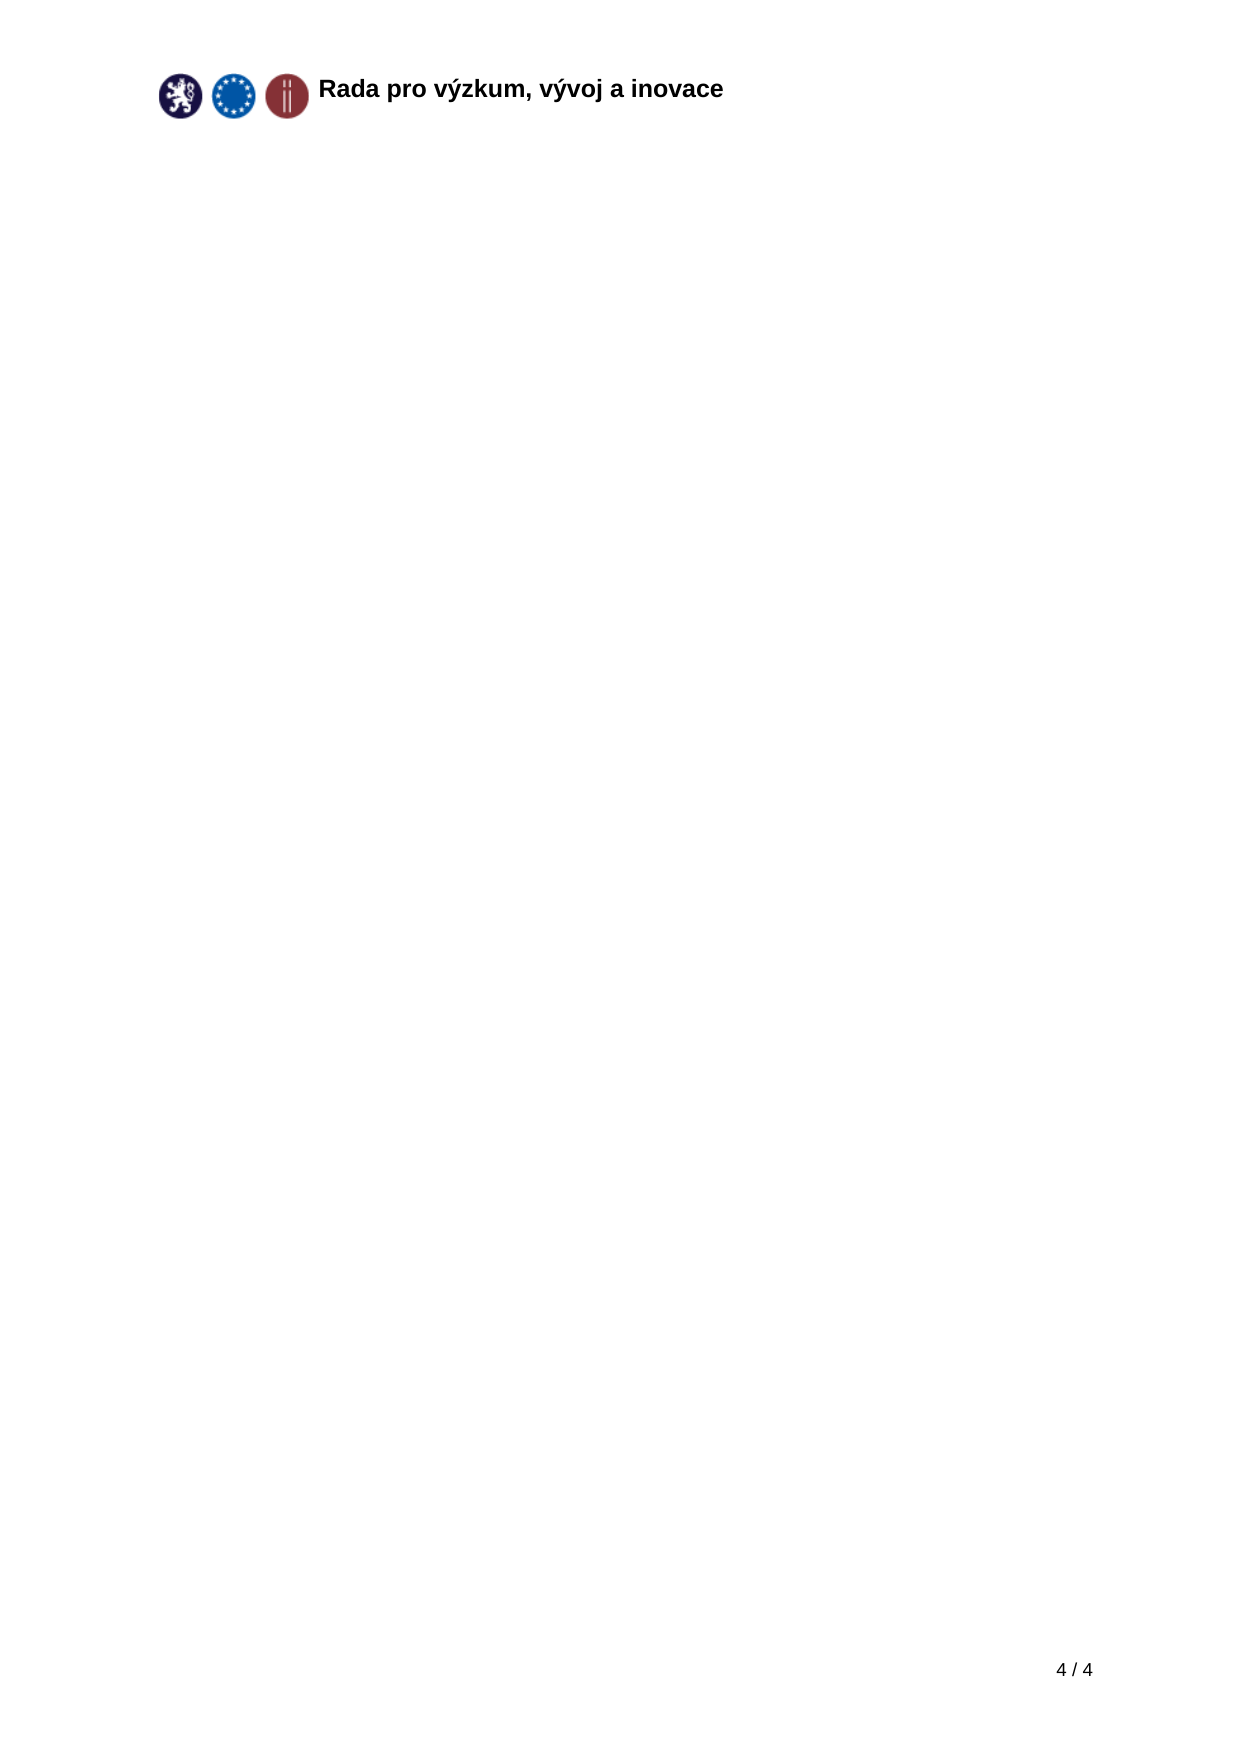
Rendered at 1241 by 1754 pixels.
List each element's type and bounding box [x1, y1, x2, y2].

picture [158, 73, 309, 120]
